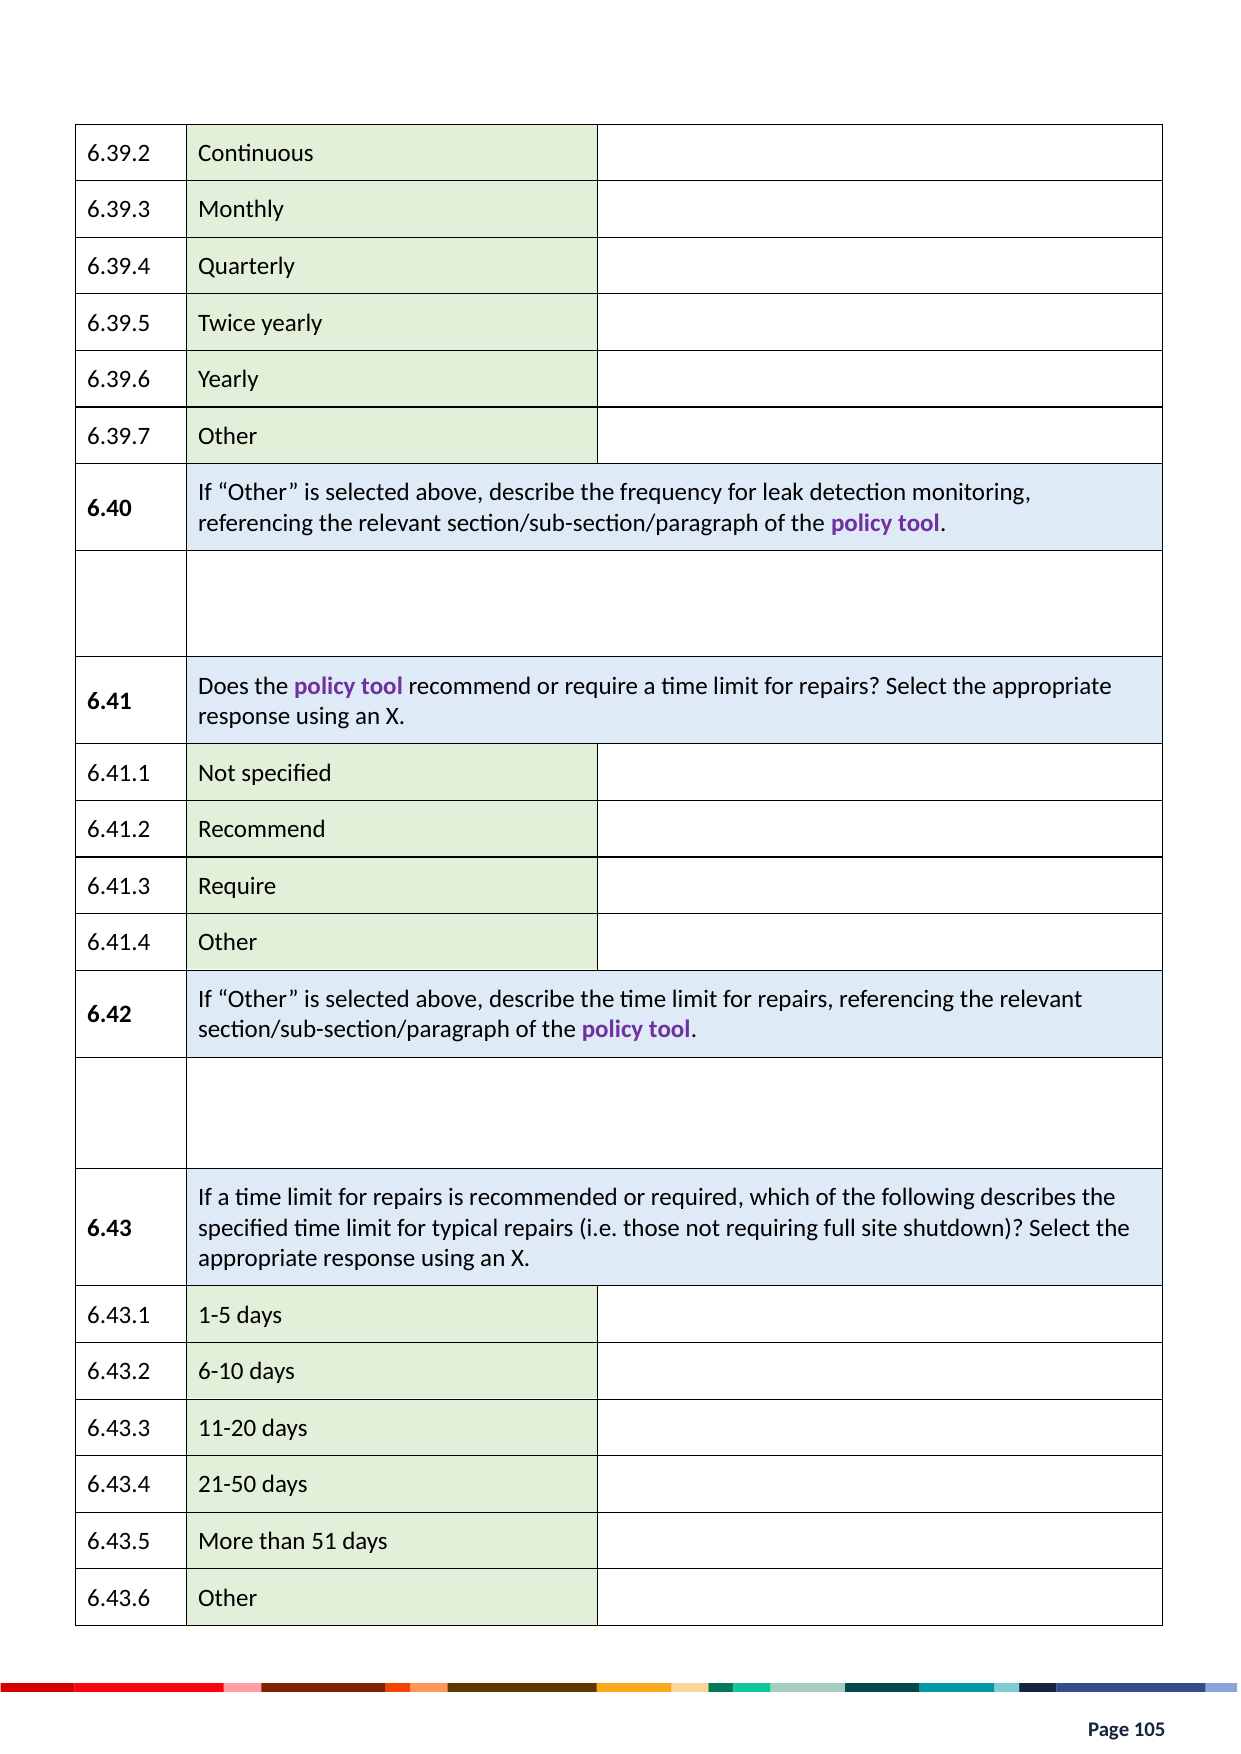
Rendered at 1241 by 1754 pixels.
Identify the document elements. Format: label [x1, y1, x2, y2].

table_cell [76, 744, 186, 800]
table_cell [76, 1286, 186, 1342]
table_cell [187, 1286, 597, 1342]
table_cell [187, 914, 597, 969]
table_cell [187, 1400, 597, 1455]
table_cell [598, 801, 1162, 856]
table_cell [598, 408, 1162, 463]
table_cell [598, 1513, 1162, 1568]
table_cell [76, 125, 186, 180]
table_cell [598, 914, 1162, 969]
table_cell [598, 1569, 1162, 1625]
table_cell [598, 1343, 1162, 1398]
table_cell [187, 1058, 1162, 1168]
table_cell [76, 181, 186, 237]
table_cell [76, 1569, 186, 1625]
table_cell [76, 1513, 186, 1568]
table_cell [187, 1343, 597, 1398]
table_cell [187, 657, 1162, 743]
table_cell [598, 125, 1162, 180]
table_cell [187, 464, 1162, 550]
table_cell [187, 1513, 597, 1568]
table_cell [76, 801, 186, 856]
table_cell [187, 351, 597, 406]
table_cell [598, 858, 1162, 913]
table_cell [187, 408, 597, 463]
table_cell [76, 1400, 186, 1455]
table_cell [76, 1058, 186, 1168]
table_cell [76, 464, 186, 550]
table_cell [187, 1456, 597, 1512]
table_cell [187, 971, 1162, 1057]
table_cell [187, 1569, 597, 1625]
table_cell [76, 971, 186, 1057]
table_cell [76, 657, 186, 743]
picture [0, 1683, 1236, 1692]
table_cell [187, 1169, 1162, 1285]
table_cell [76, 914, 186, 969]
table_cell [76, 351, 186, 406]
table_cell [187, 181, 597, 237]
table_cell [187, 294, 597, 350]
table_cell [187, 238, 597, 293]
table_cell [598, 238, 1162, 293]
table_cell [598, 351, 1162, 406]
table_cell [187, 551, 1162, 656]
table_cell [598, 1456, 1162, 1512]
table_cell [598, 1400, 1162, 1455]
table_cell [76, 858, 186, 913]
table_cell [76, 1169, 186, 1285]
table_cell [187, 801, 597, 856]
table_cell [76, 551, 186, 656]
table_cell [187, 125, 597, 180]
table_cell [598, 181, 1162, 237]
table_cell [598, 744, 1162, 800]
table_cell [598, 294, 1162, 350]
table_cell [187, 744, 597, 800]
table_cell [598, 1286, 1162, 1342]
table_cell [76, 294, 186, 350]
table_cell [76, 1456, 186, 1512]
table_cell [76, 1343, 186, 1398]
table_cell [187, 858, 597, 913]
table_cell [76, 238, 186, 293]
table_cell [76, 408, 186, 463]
